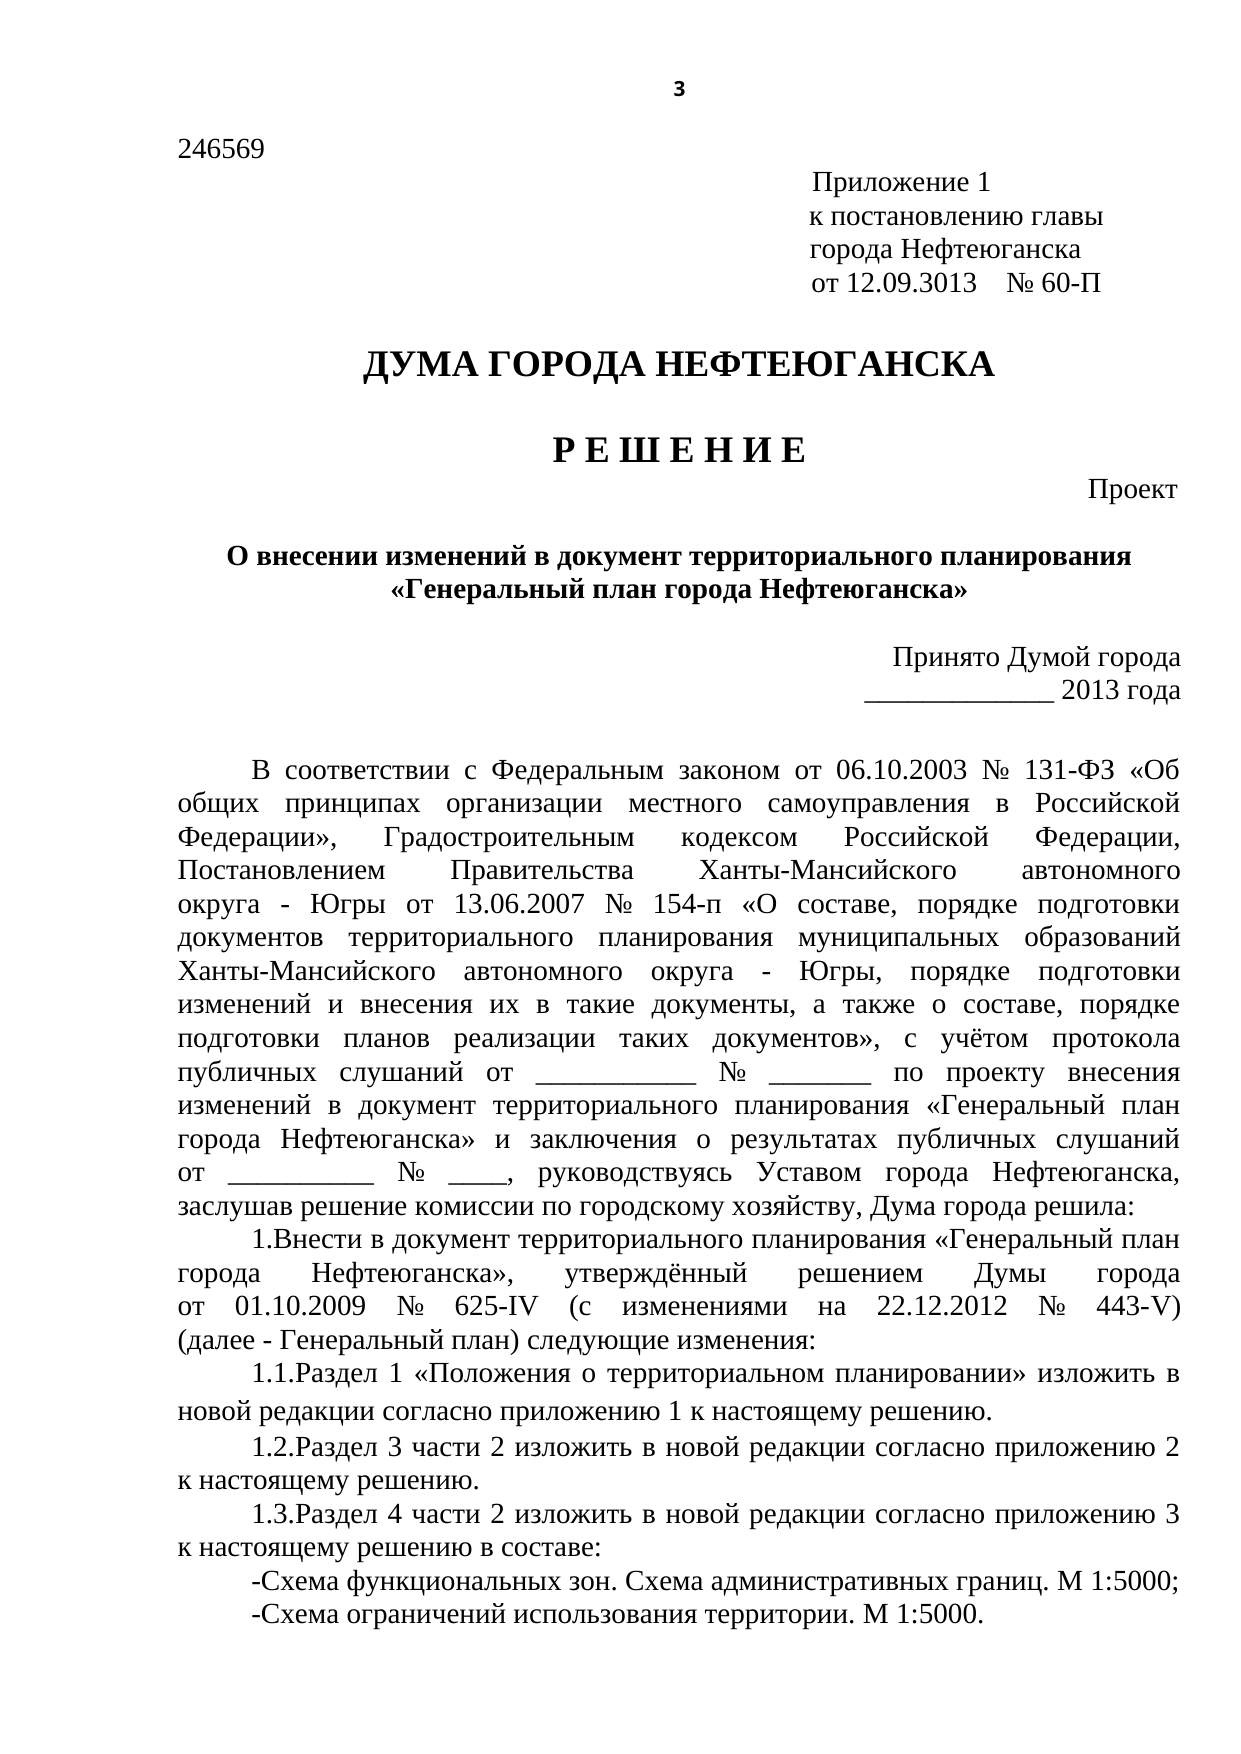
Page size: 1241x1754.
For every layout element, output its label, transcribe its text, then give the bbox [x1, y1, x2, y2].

text 1.2.Раздел 3 части 2 изложить в новой редакции согласно приложению 2 к настоящему решению. [177, 1429, 1181, 1496]
text Проект [1062, 471, 1181, 504]
text 1.3.Раздел 4 части 2 изложить в новой редакции согласно приложению 3 к настоящему решению в составе: [177, 1496, 1181, 1563]
text 1.Внести в документ территориального планирования «Генеральный план города Нефтеюганска», утверждённый решением Думы города от 01.10.2009 № 625-IV (с изменениями на 22.12.2012 № 443-V) (далее - Генеральный план) следующие изменения: [177, 1221, 1181, 1356]
text В соответствии с Федеральным законом от 06.10.2003 № 131-ФЗ «Об общих принципах организации местного самоуправления в Российской Федерации», Градостроительным кодексом Российской Федерации, Постановлением Правительства Ханты-Мансийского автономного округа - Югры от 13.06.2007 № 154-п «О составе, порядке подготовки документов территориального планирования муниципальных образований Ханты-Мансийского автономного округа - Югры, порядке подготовки изменений и внесения их в такие документы, а также о составе, порядке подготовки планов реализации таких документов», с учётом протокола публичных слушаний от ___________ № _______ по проекту внесения изменений в документ территориального планирования «Генеральный план города Нефтеюганска» и заключения о результатах публичных слушаний от __________ № ____, руководствуясь Уставом города Нефтеюганска, заслушав решение комиссии по городскому хозяйству, Дума города решила: [177, 752, 1181, 1221]
text 246569 [177, 131, 1181, 164]
text 1.1.Раздел 1 «Положения о территориальном планировании» изложить в новой редакции согласно приложению 1 к настоящему решению. [177, 1356, 1181, 1429]
text Р Е Ш Е Н И Е [177, 428, 1181, 471]
text -Схема функциональных зон. Схема административных границ. М 1:5000; [177, 1563, 1181, 1596]
text города Нефтеюганска [177, 231, 1181, 265]
text Приложение 1 [177, 164, 1181, 198]
text Принято Думой города [177, 639, 1181, 672]
text О внесении изменений в документ территориального планирования «Генеральный план города Нефтеюганска» [177, 538, 1181, 605]
text -Схема ограничений использования территории. М 1:5000. [177, 1596, 1181, 1630]
text от 12.09.3013 № 60-П [177, 265, 1181, 298]
text ДУМА ГОРОДА НЕФТЕЮГАНСКА [177, 342, 1181, 385]
text к постановлению главы [177, 198, 1181, 231]
text _____________ 2013 года [177, 672, 1181, 706]
